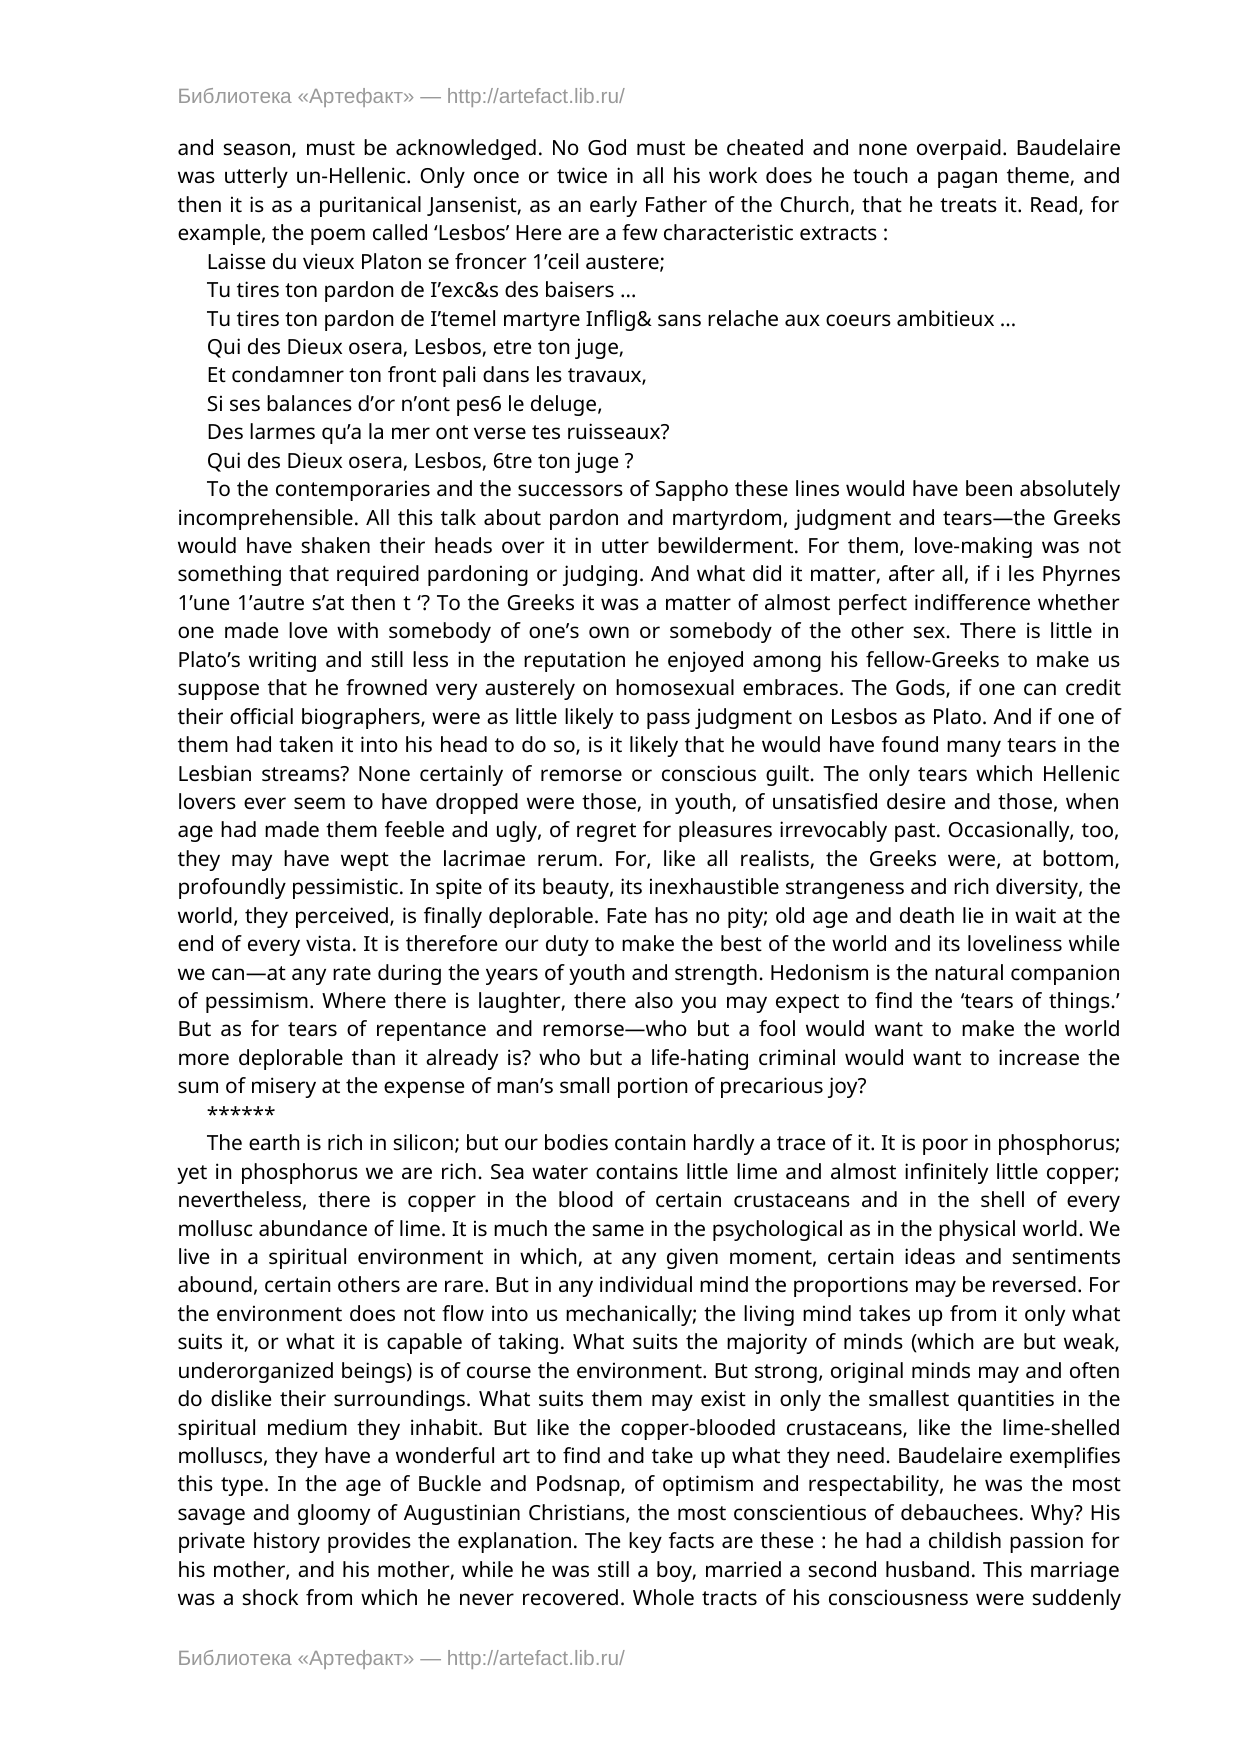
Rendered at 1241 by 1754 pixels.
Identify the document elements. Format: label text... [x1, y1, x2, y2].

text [177, 133, 1122, 247]
text Et condamner ton front pali dans les travaux, [177, 361, 1122, 389]
text Qui des Dieux osera, Lesbos, 6tre ton juge ? [177, 446, 1122, 474]
text ****** [177, 1100, 1122, 1128]
text Laisse du vieux Platon se froncer 1’ceil austere; [177, 247, 1122, 275]
text To the contemporaries and the successors of Sappho these lines would have been absolutely incomprehensible. All this talk about pardon and martyrdom, judgment and tears—the Greeks would have shaken their heads over it in utter bewilderment. For them, love-making was not something that required pardoning or judging. And what did it matter, after all, if i les Phyrnes 1’une 1’autre s’at then t ‘? To the Greeks it was a matter of almost perfect indifference whether one made love with somebody of one’s own or somebody of the other sex. There is little in Plato’s writing and still less in the reputation he enjoyed among his fellow-Greeks to make us suppose that he frowned very austerely on homosexual embraces. The Gods, if one can credit their official biographers, were as little likely to pass judgment on Lesbos as Plato. And if one of them had taken it into his head to do so, is it likely that he would have found many tears in the Lesbian streams? None certainly of remorse or conscious guilt. The only tears which Hellenic lovers ever seem to have dropped were those, in youth, of unsatisfied desire and those, when age had made them feeble and ugly, of regret for pleasures irrevocably past. Occasionally, too, they may have wept the lacrimae rerum. For, like all realists, the Greeks were, at bottom, profoundly pessimistic. In spite of its beauty, its inexhaustible strangeness and rich diversity, the world, they perceived, is finally deplorable. Fate has no pity; old age and death lie in wait at the end of every vista. It is therefore our duty to make the best of the world and its loveliness while we can—at any rate during the years of youth and strength. Hedonism is the natural companion of pessimism. Where there is laughter, there also you may expect to find the ‘tears of things.’ But as for tears of repentance and remorse—who but a fool would want to make the world more deplorable than it already is? who but a life-hating criminal would want to increase the sum of misery at the expense of man’s small portion of precarious joy? [177, 474, 1122, 1100]
text Tu tires ton pardon de I’temel martyre Inflig& sans relache aux coeurs ambitieux … [177, 304, 1122, 332]
text Qui des Dieux osera, Lesbos, etre ton juge, [177, 332, 1122, 361]
text Tu tires ton pardon de I’exc&s des baisers … [177, 275, 1122, 304]
text Des larmes qu’a la mer ont verse tes ruisseaux? [177, 417, 1122, 446]
text Si ses balances d’or n’ont pes6 le deluge, [177, 389, 1122, 417]
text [177, 1128, 1122, 1612]
